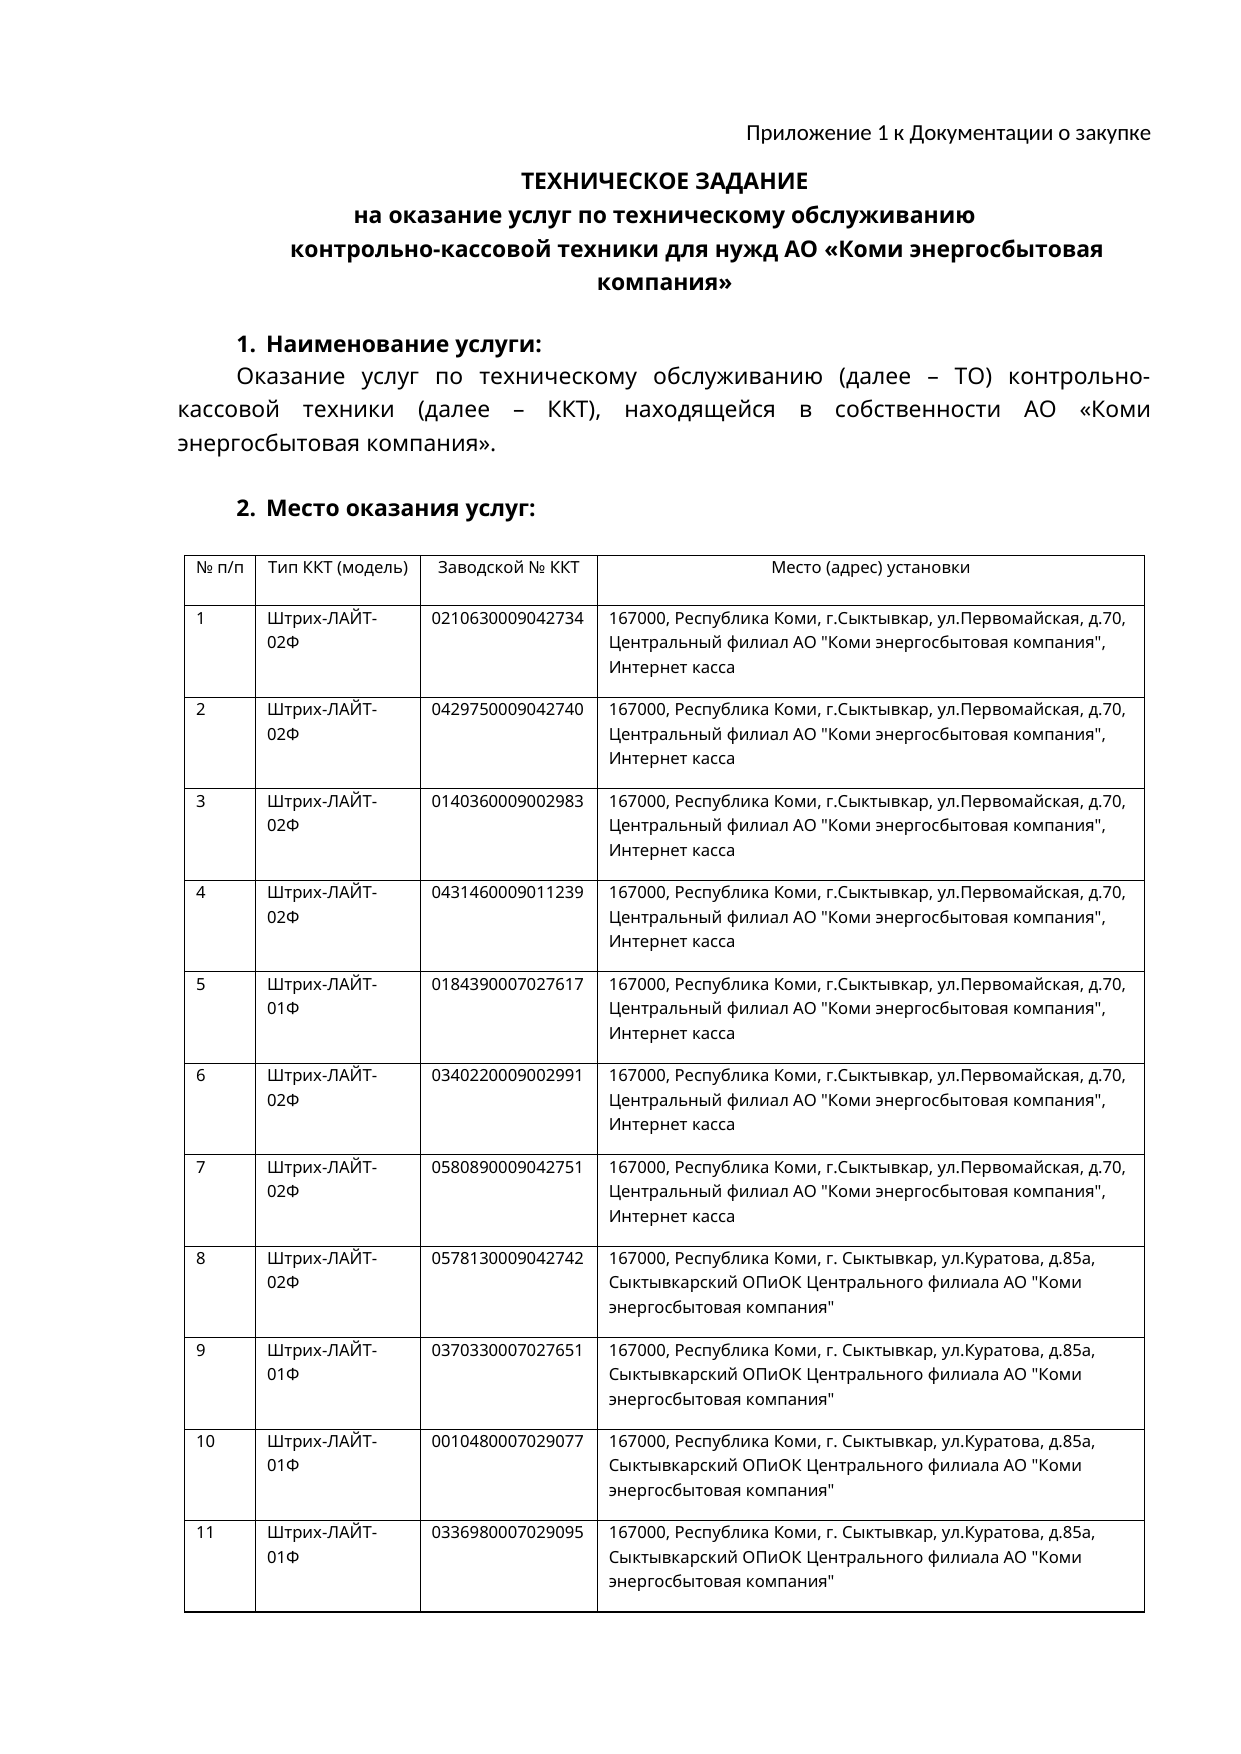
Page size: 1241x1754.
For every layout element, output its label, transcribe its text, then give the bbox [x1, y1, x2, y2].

table_cell 7 [185, 1155, 255, 1246]
table_cell Штрих-ЛАЙТ-02Ф [256, 1247, 420, 1337]
table_cell Штрих-ЛАЙТ-02Ф [256, 1064, 420, 1154]
table_cell Штрих-ЛАЙТ-02Ф [256, 881, 420, 971]
text Оказание услуг по техническому обслуживанию (далее – ТО) контрольно-кассовой техники (далее – ККТ), находящейся в собственности АО «Коми энергосбытовая компания». [177, 360, 1152, 458]
table_cell Штрих-ЛАЙТ-02Ф [256, 1155, 420, 1246]
table_cell Штрих-ЛАЙТ-02Ф [256, 698, 420, 788]
table_cell 0429750009042740 [421, 698, 597, 788]
table_cell Штрих-ЛАЙТ-01Ф [256, 1521, 420, 1611]
text на оказание услуг по техническому обслуживанию [177, 199, 1152, 230]
table_cell 167000, Республика Коми, г. Сыктывкар, ул.Куратова, д.85а, Сыктывкарский ОПиОК Центрального филиала АО "Коми энергосбытовая компания" [598, 1338, 1144, 1428]
list Место оказания услуг: [177, 492, 1152, 523]
table_cell 167000, Республика Коми, г.Сыктывкар, ул.Первомайская, д.70, Центральный филиал АО "Коми энергосбытовая компания", Интернет касса [598, 881, 1144, 971]
list Наименование услуги: [177, 328, 1152, 360]
table_cell 0578130009042742 [421, 1247, 597, 1337]
table_cell 4 [185, 881, 255, 971]
table_cell 0431460009011239 [421, 881, 597, 971]
table_cell 10 [185, 1430, 255, 1520]
table_header Место (адрес) установки [598, 556, 1144, 605]
table_header Заводской № ККТ [421, 556, 597, 605]
table_cell 6 [185, 1064, 255, 1154]
table_cell 0184390007027617 [421, 972, 597, 1063]
table_cell 0010480007029077 [421, 1430, 597, 1520]
table_header № п/п [185, 556, 255, 605]
table_cell 0140360009002983 [421, 789, 597, 880]
table_cell 0336980007029095 [421, 1521, 597, 1611]
table_cell 167000, Республика Коми, г.Сыктывкар, ул.Первомайская, д.70, Центральный филиал АО "Коми энергосбытовая компания", Интернет касса [598, 698, 1144, 788]
table_cell 9 [185, 1338, 255, 1428]
table_cell Штрих-ЛАЙТ-01Ф [256, 972, 420, 1063]
table_cell 167000, Республика Коми, г.Сыктывкар, ул.Первомайская, д.70, Центральный филиал АО "Коми энергосбытовая компания", Интернет касса [598, 972, 1144, 1063]
text контрольно-кассовой техники для нужд АО «Коми энергосбытовая компания» [177, 232, 1152, 297]
table_cell 11 [185, 1521, 255, 1611]
table_cell 5 [185, 972, 255, 1063]
table_cell 167000, Республика Коми, г.Сыктывкар, ул.Первомайская, д.70, Центральный филиал АО "Коми энергосбытовая компания", Интернет касса [598, 789, 1144, 880]
table_cell Штрих-ЛАЙТ-02Ф [256, 606, 420, 697]
table_cell 0210630009042734 [421, 606, 597, 697]
table_header Тип ККТ (модель) [256, 556, 420, 605]
table_cell Штрих-ЛАЙТ-01Ф [256, 1430, 420, 1520]
table_cell 167000, Республика Коми, г. Сыктывкар, ул.Куратова, д.85а, Сыктывкарский ОПиОК Центрального филиала АО "Коми энергосбытовая компания" [598, 1521, 1144, 1611]
table_cell 167000, Республика Коми, г.Сыктывкар, ул.Первомайская, д.70, Центральный филиал АО "Коми энергосбытовая компания", Интернет касса [598, 1155, 1144, 1246]
text Приложение 1 к Документации о закупке [177, 118, 1152, 146]
table_cell 2 [185, 698, 255, 788]
table_cell 167000, Республика Коми, г. Сыктывкар, ул.Куратова, д.85а, Сыктывкарский ОПиОК Центрального филиала АО "Коми энергосбытовая компания" [598, 1247, 1144, 1337]
text ТЕХНИЧЕСКОЕ ЗАДАНИЕ [177, 165, 1152, 196]
table_cell 1 [185, 606, 255, 697]
table_cell Штрих-ЛАЙТ-02Ф [256, 789, 420, 880]
table_cell 3 [185, 789, 255, 880]
table_cell 0370330007027651 [421, 1338, 597, 1428]
table_cell 167000, Республика Коми, г.Сыктывкар, ул.Первомайская, д.70, Центральный филиал АО "Коми энергосбытовая компания", Интернет касса [598, 1064, 1144, 1154]
table_cell 0340220009002991 [421, 1064, 597, 1154]
table_cell 0580890009042751 [421, 1155, 597, 1246]
table_cell 167000, Республика Коми, г.Сыктывкар, ул.Первомайская, д.70, Центральный филиал АО "Коми энергосбытовая компания", Интернет касса [598, 606, 1144, 697]
table_cell Штрих-ЛАЙТ-01Ф [256, 1338, 420, 1428]
table_cell 167000, Республика Коми, г. Сыктывкар, ул.Куратова, д.85а, Сыктывкарский ОПиОК Центрального филиала АО "Коми энергосбытовая компания" [598, 1430, 1144, 1520]
table_cell 8 [185, 1247, 255, 1337]
